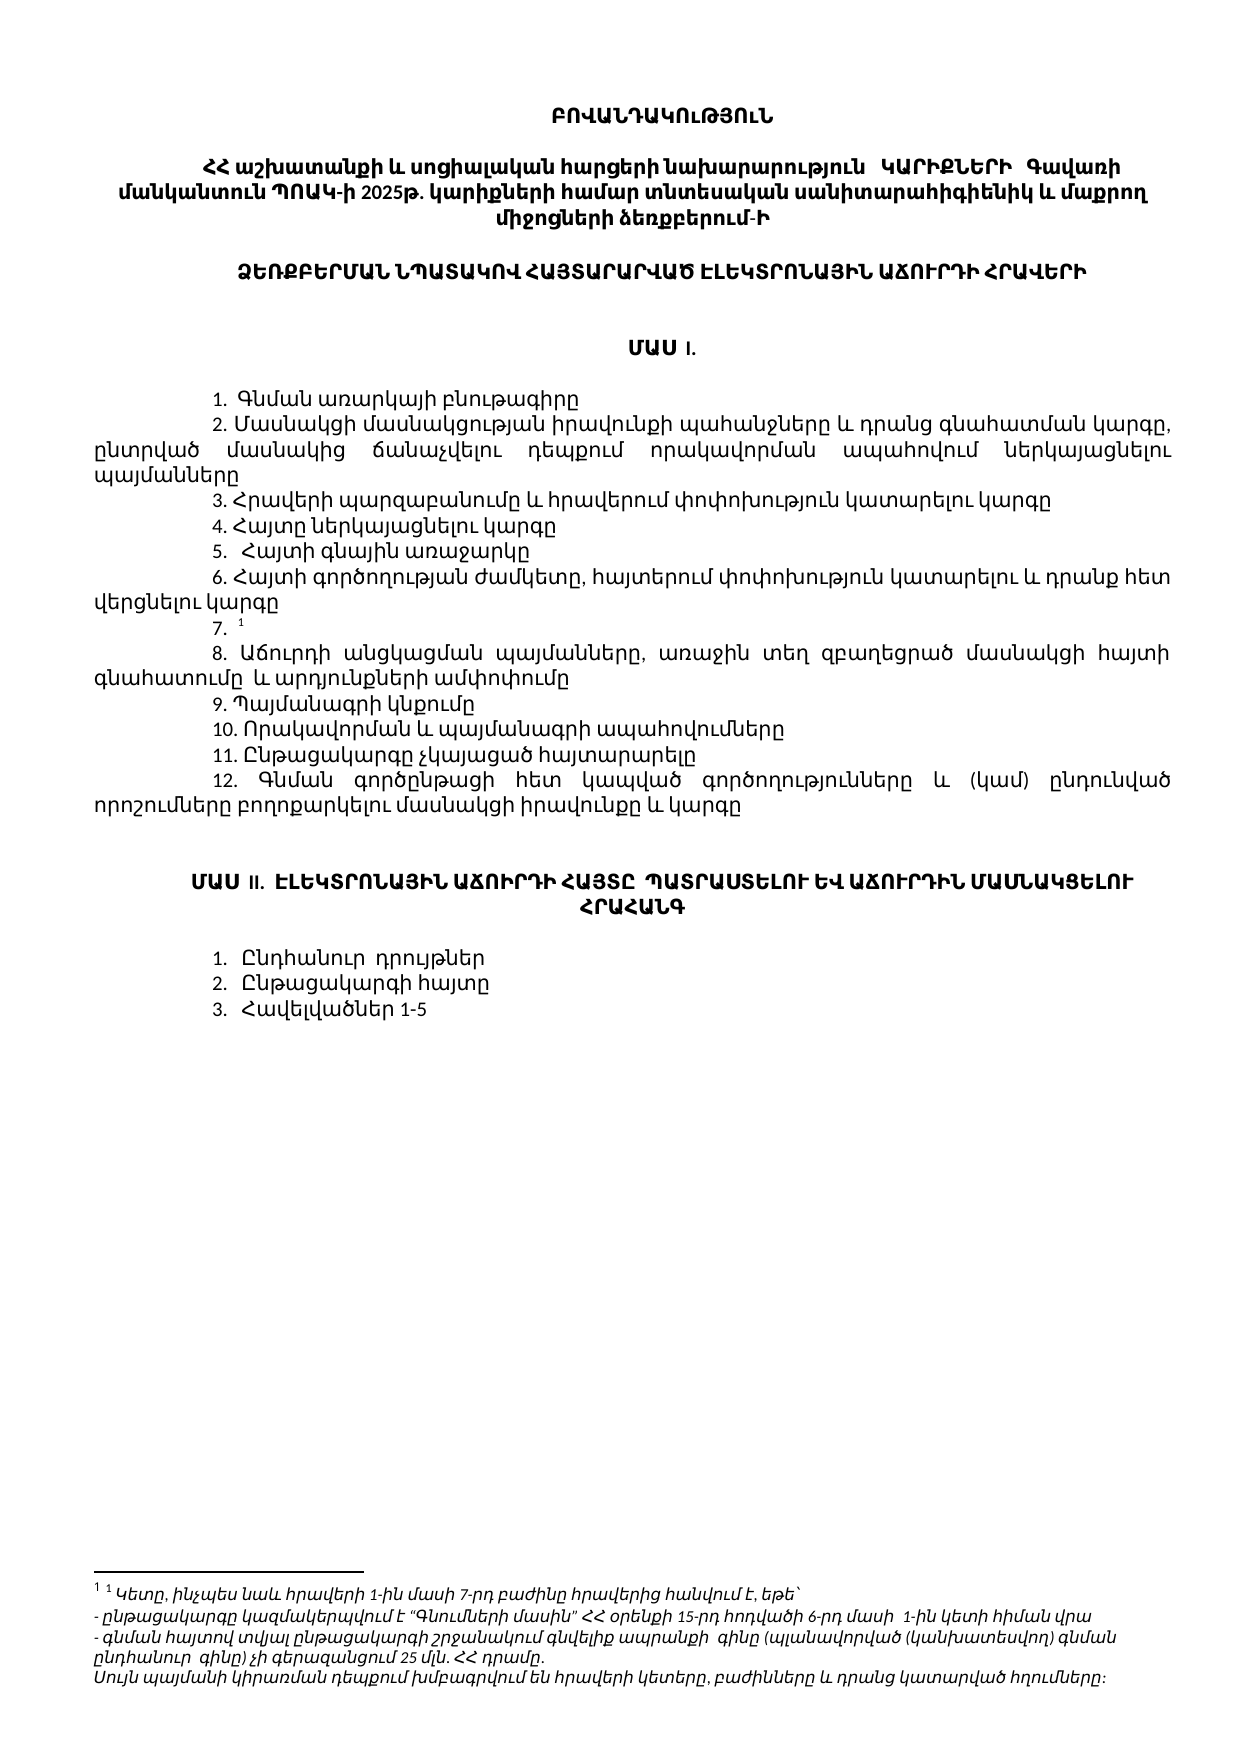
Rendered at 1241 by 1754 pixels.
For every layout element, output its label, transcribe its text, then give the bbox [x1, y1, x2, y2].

text 4. Հայտը ներկայացնելու կարգը [94, 513, 1171, 538]
text 6. Հայտի գործողության ժամկետը, հայտերում փոփոխություն կատարելու և դրանք հետ վերցնելու կարգը [94, 564, 1171, 615]
text ԲՈՎԱՆԴԱԿՈւԹՅՈւՆ [94, 103, 1171, 128]
text 5. Հայտի գնային առաջարկը [94, 538, 1171, 564]
text 3. Հավելվածներ 1-5 [94, 996, 1171, 1021]
text 11. Ընթացակարգը չկայացած հայտարարելը [94, 742, 1171, 767]
text 10. Որակավորման և պայմանագրի ապահովումները [94, 716, 1171, 742]
text 8. Աճուրդի անցկացման պայմանները, առաջին տեղ զբաղեցրած մասնակցի հայտի գնահատումը և արդյունքների ամփոփումը [94, 640, 1171, 691]
text 1. Գնման առարկայի բնութագիրը [94, 386, 1171, 411]
text 12. Գնման գործընթացի հետ կապված գործողությունները և (կամ) ընդունված որոշումները բողոքարկելու մասնակցի իրավունքը և կարգը [94, 767, 1171, 818]
text ՁԵՌՔԲԵՐՄԱՆ ՆՊԱՏԱԿՈՎ ՀԱՅՏԱՐԱՐՎԱԾ ԷԼԵԿՏՐՈՆԱՅԻՆ ԱՃՈՒՐԴԻ ՀՐԱՎԵՐԻ [94, 259, 1171, 284]
text ՀՀ աշխատանքի և սոցիալական հարցերի նախարարություն ԿԱՐԻՔՆԵՐԻ Գավառի մանկանտուն ՊՈԱԿ-ի 2025թ. կարիքների համար տնտեսական սանիտարահիգիենիկ և մաքրող միջոցների ձեռքբերում-Ի [94, 154, 1171, 230]
text 3. Հրավերի պարզաբանումը և հրավերում փոփոխություն կատարելու կարգը [94, 488, 1171, 513]
text ՄԱՍ I. [94, 335, 1171, 361]
text 1. Ընդհանուր դրույթներ [94, 945, 1171, 971]
text 2. Ընթացակարգի հայտը [94, 971, 1171, 996]
text 9. Պայմանագրի կնքումը [94, 691, 1171, 716]
text 7. 1 [94, 615, 1171, 640]
text ՄԱՍ II. ԷԼԵԿՏՐՈՆԱՅԻՆ ԱՃՈԻՐԴԻ ՀԱՅՏԸ ՊԱՏՐԱՍՏԵԼՈՒ ԵՎ ԱՃՈՒՐԴԻՆ ՄԱՍՆԱԿՑԵԼՈՒ ՀՐԱՀԱՆԳ [94, 869, 1171, 920]
text 2. Մասնակցի մասնակցության իրավունքի պահանջները և դրանց գնահատման կարգը, ընտրված մասնակից ճանաչվելու դեպքում որակավորման ապահովում ներկայացնելու պայմանները [94, 411, 1171, 488]
